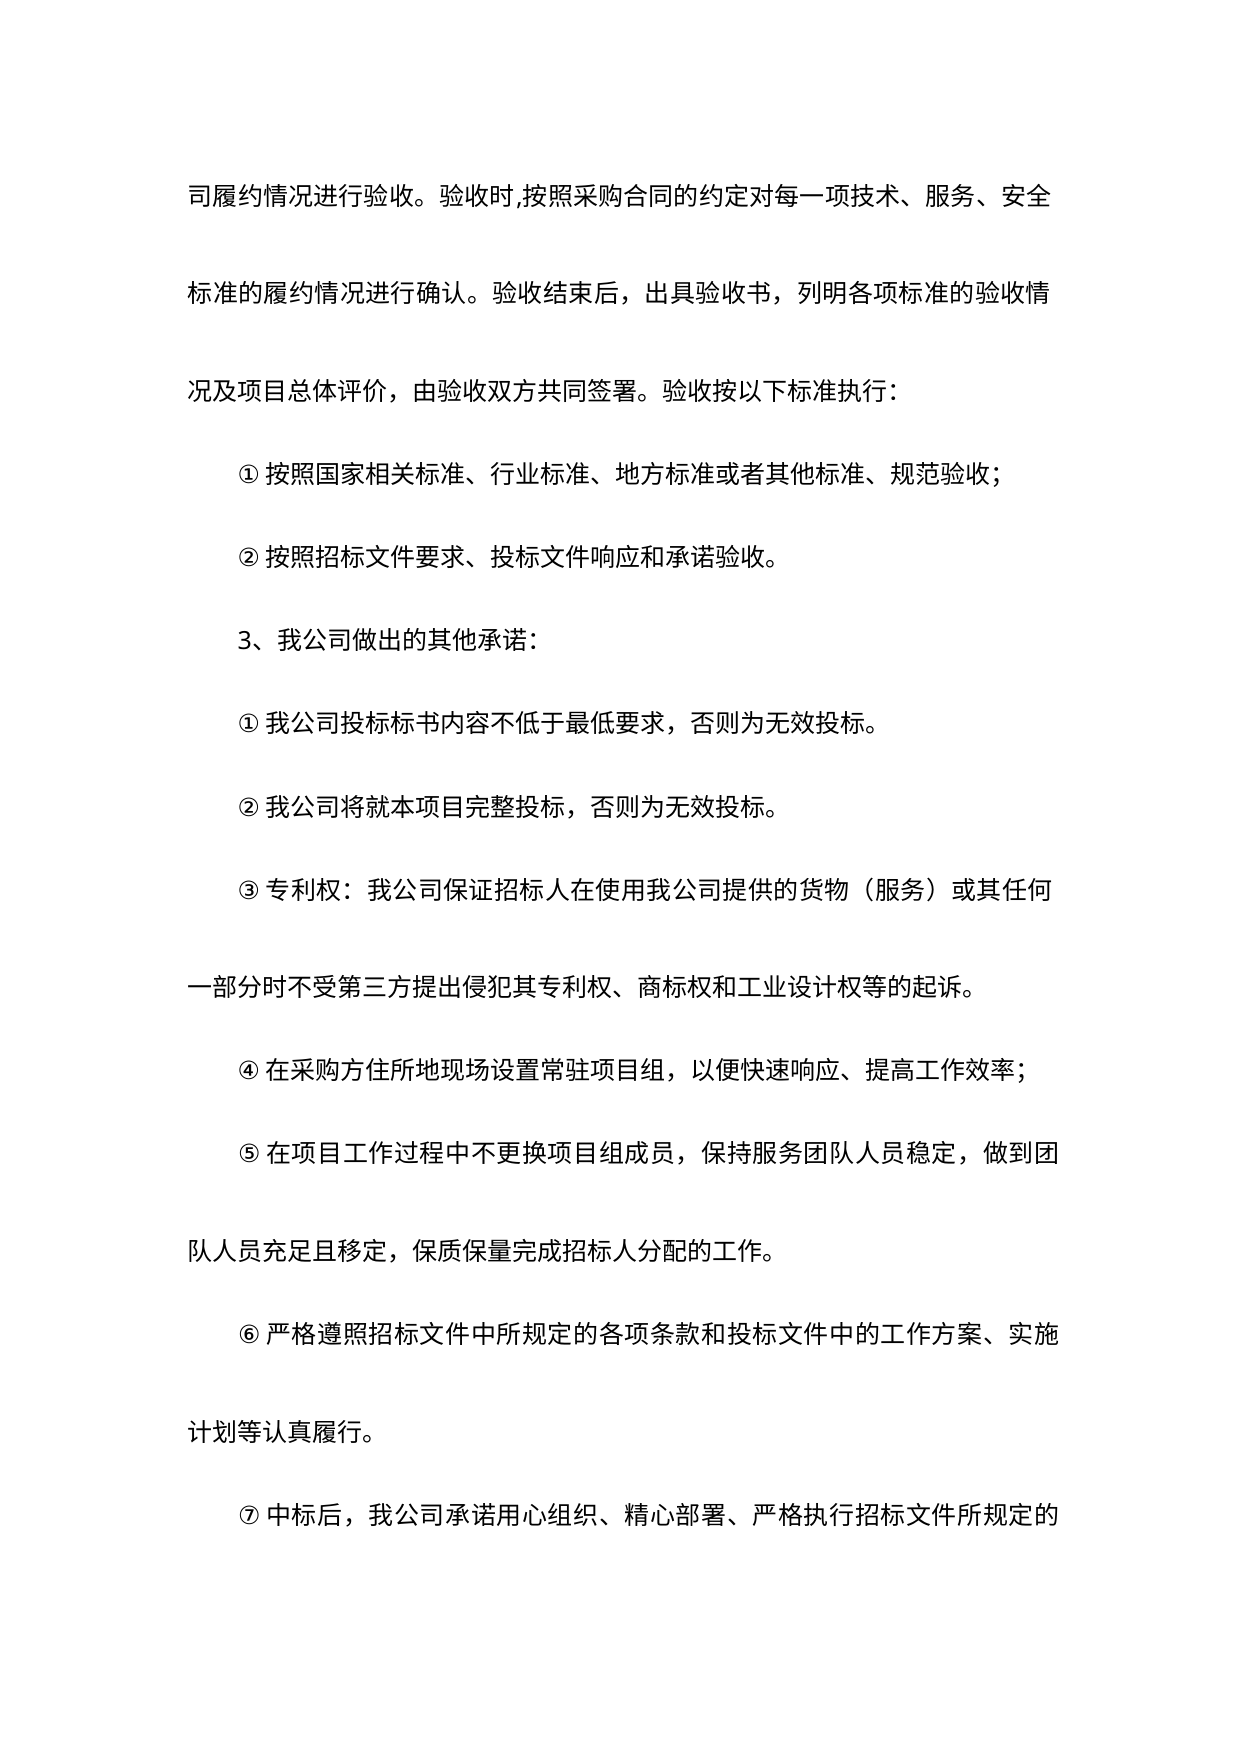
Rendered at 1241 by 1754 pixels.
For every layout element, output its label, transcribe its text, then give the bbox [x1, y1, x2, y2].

text ⑤在项目工作过程中不更换项目组成员，保持服务团队人员稳定，做到团队人员充足且移定，保质保量完成招标人分配的工作。 [187, 1119, 1062, 1282]
text ③专利权：我公司保证招标人在使用我公司提供的货物（服务）或其任何一部分时不受第三方提出侵犯其专利权、商标权和工业设计权等的起诉。 [187, 856, 1053, 1018]
text ①按照国家相关标准、行业标准、地方标准或者其他标准、规范验收； [187, 440, 1053, 505]
text ①我公司投标标书内容不低于最低要求，否则为无效投标。 [187, 689, 1053, 754]
text ④在采购方住所地现场设置常驻项目组，以便快速响应、提高工作效率； [187, 1036, 1062, 1101]
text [187, 162, 1053, 422]
text ⑥严格遵照招标文件中所规定的各项条款和投标文件中的工作方案、实施计划等认真履行。 [187, 1300, 1062, 1463]
text ②我公司将就本项目完整投标，否则为无效投标。 [187, 773, 1053, 838]
text ②按照招标文件要求、投标文件响应和承诺验收。 [187, 523, 1053, 588]
text 3、我公司做出的其他承诺： [187, 606, 1053, 671]
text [187, 1481, 1062, 1546]
